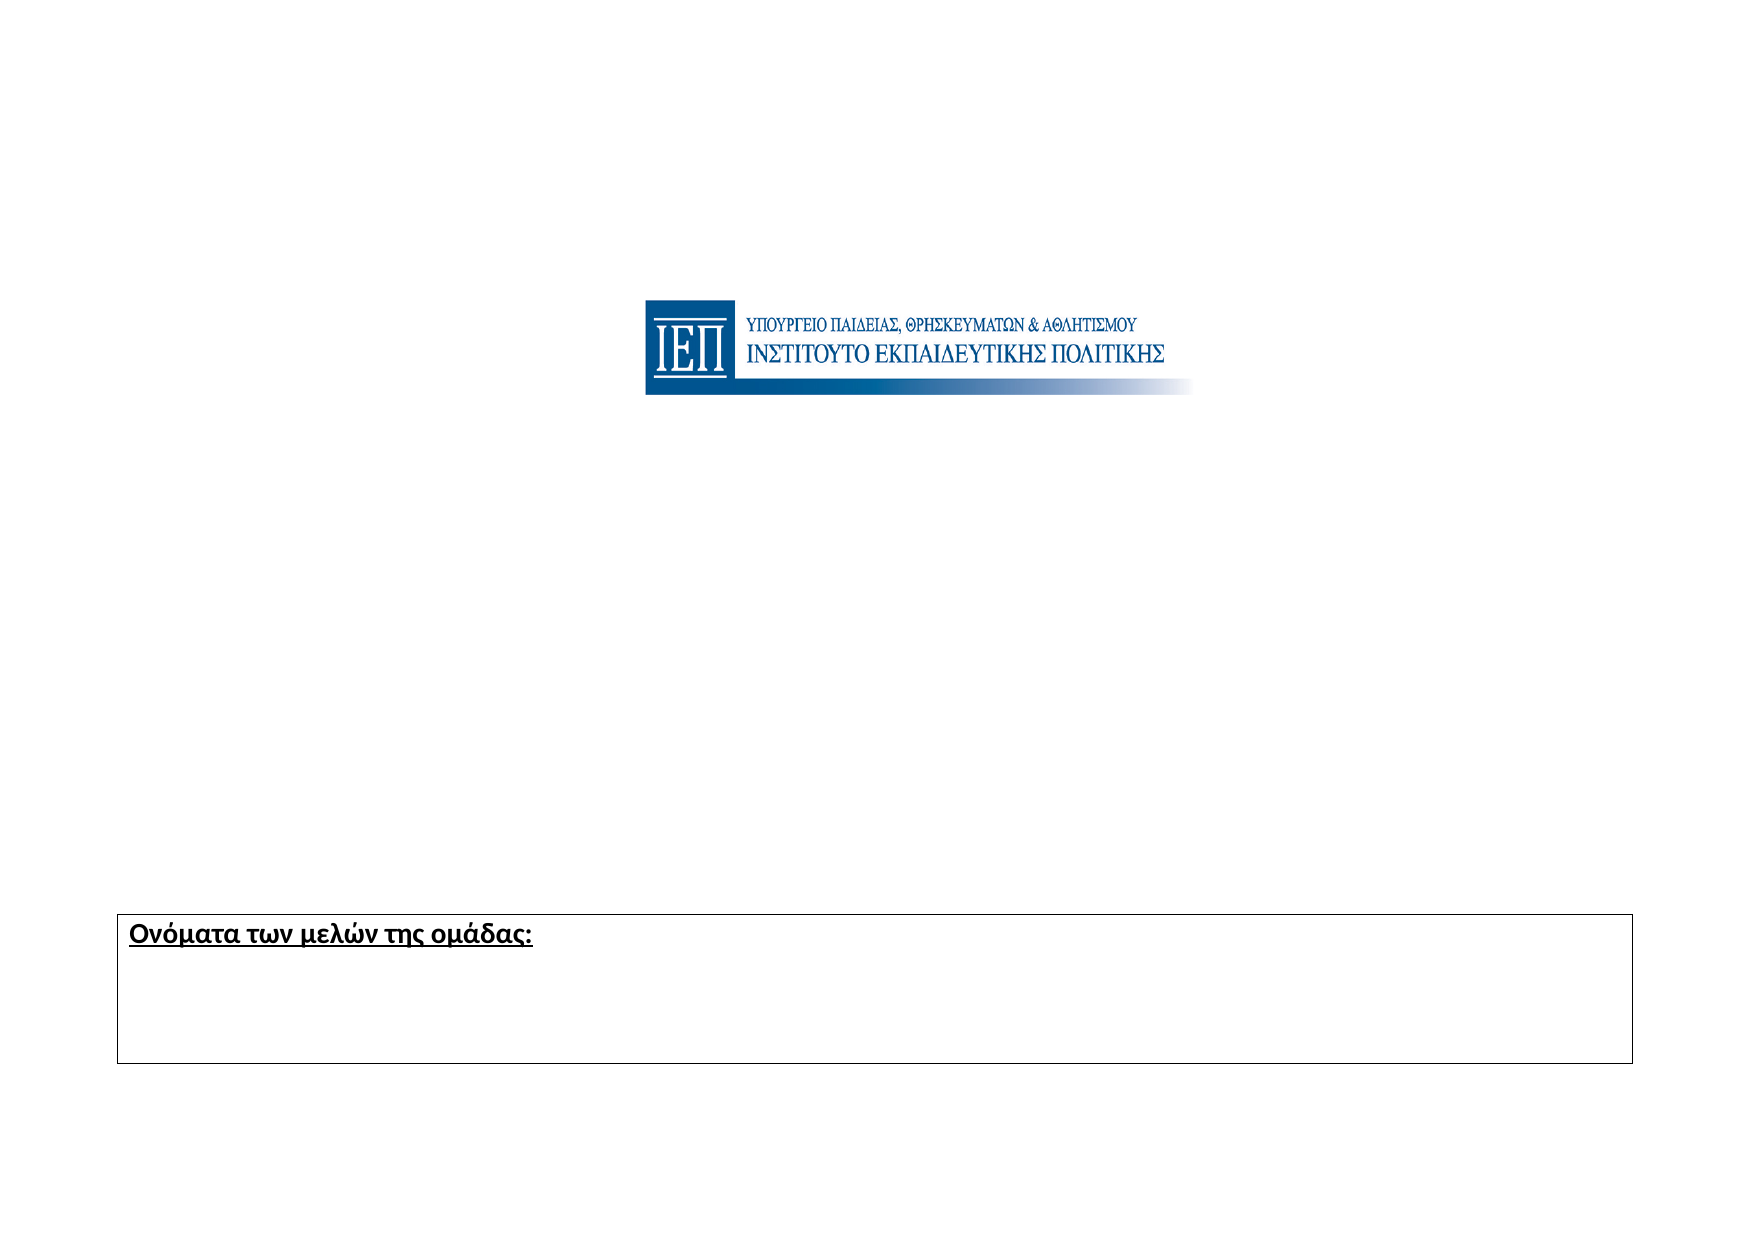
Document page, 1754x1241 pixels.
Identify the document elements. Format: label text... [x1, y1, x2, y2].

table_cell Ονόματα των μελών της ομάδας: [118, 915, 1632, 1063]
picture [645, 300, 1194, 395]
